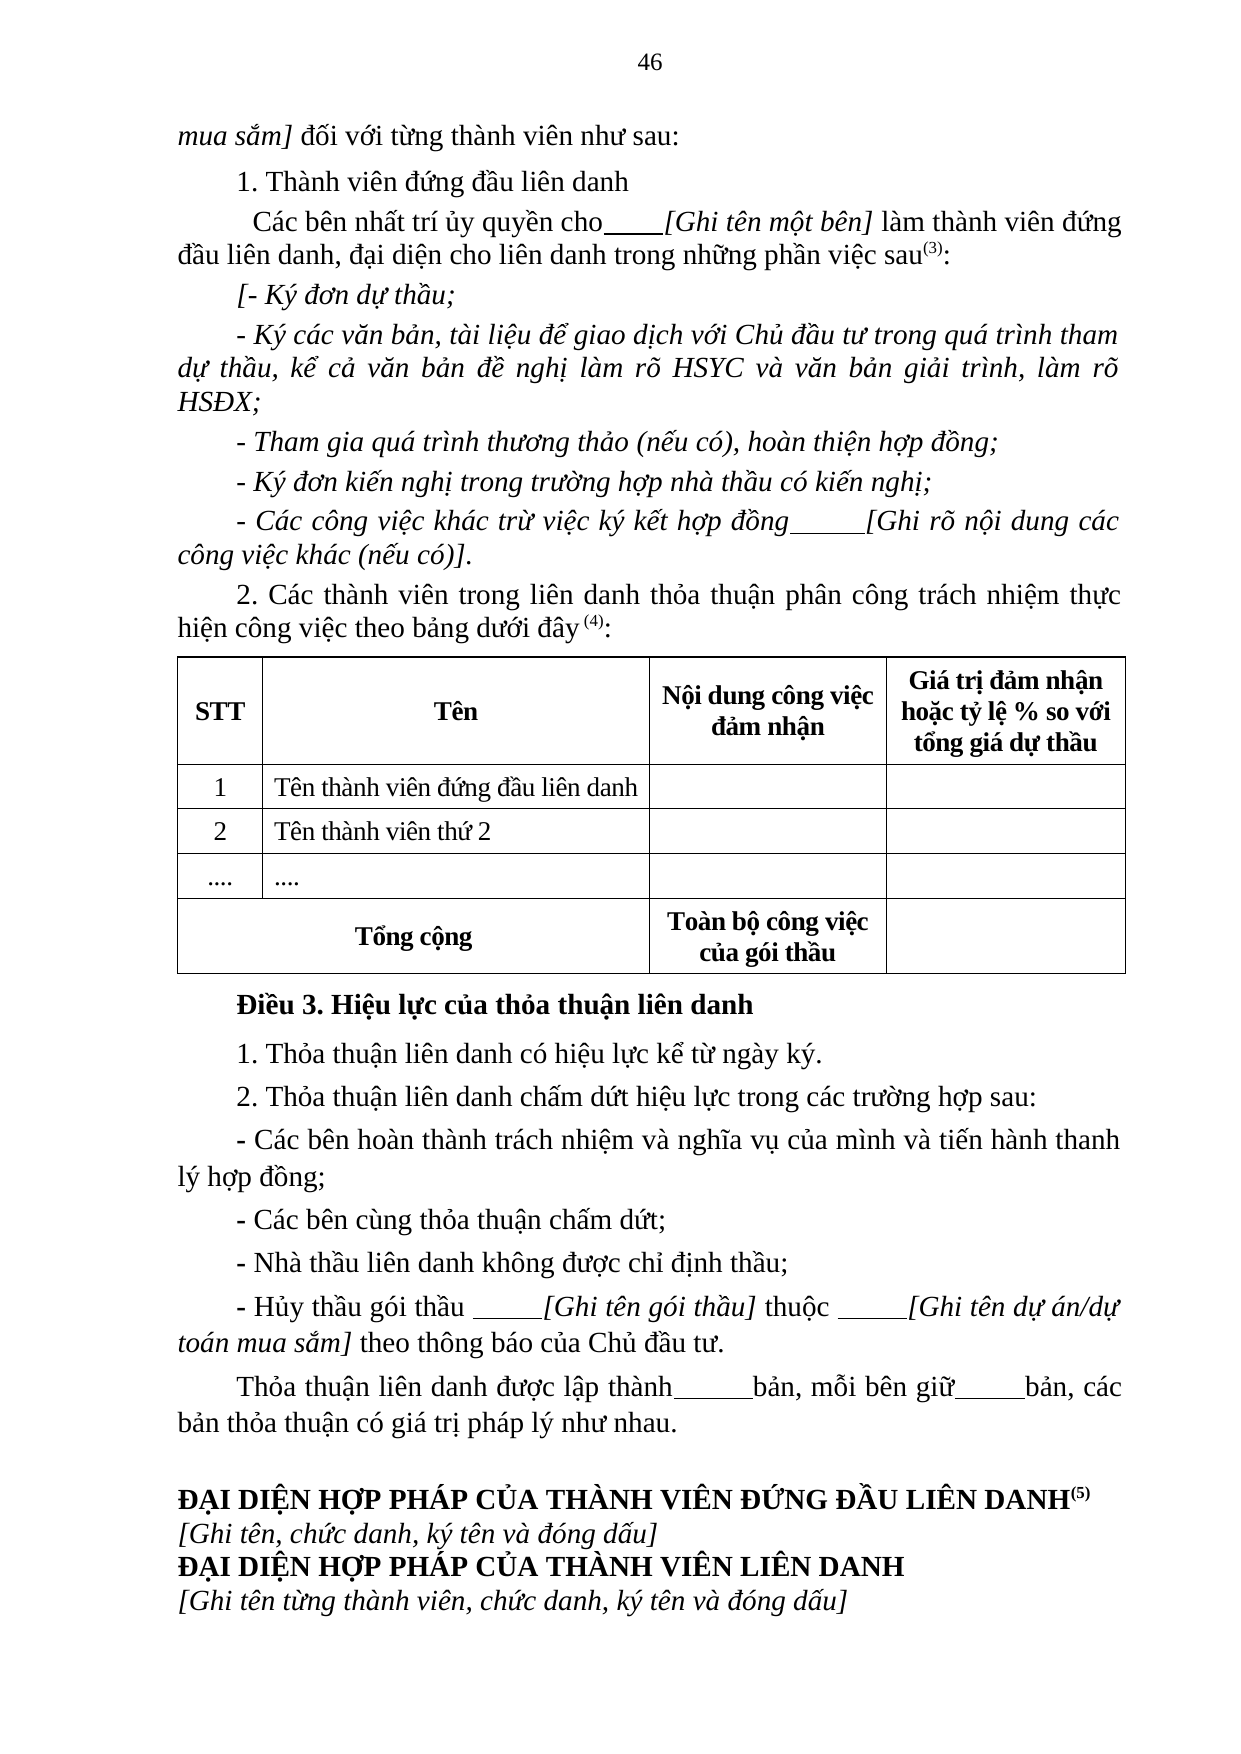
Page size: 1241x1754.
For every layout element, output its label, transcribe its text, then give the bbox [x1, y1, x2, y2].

table_cell 1 [178, 765, 262, 808]
table_header Nội dung công việc đảm nhận [650, 658, 886, 763]
table_cell Toàn bộ công việc của gói thầu [650, 899, 886, 973]
text - Hủy thầu gói thầu [Ghi tên gói thầu] thuộc [Ghi tên dự án/dự toán mua sắm] theo thông báo của Chủ đầu tư. [177, 1289, 1122, 1359]
table_cell Tên thành viên đứng đầu liên danh [263, 765, 649, 808]
table_cell [887, 854, 1125, 897]
table_cell 2 [178, 809, 262, 853]
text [177, 118, 1122, 152]
table_header Giá trị đảm nhận hoặc tỷ lệ % so với tổng giá dự thầu [887, 658, 1125, 763]
table_cell .... [178, 854, 262, 897]
table_cell Tổng cộng [178, 899, 649, 973]
table_header Tên [263, 658, 649, 763]
text 1. Thành viên đứng đầu liên danh [177, 164, 1122, 198]
table_cell [650, 854, 886, 897]
table_cell Tên thành viên thứ 2 [263, 809, 649, 853]
table_cell .... [263, 854, 649, 897]
table_cell [887, 809, 1125, 853]
table_cell [887, 899, 1125, 973]
text - Các công việc khác trừ việc ký kết hợp đồng [Ghi rõ nội dung các công việc khác (nếu có)]. [177, 503, 1122, 571]
text [Ghi tên, chức danh, ký tên và đóng dấu] [177, 1516, 1122, 1549]
text ĐẠI DIỆN HỢP PHÁP CỦA THÀNH VIÊN ĐỨNG ĐẦU LIÊN DANH(5) [177, 1482, 1122, 1516]
text [- Ký đơn dự thầu; [177, 277, 1122, 311]
table_header STT [178, 658, 262, 763]
text - Ký các văn bản, tài liệu để giao dịch với Chủ đầu tư trong quá trình tham dự thầu, kể cả văn bản đề nghị làm rõ HSYC và văn bản giải trình, làm rõ HSĐX; [177, 317, 1122, 418]
text - Ký đơn kiến nghị trong trường hợp nhà thầu có kiến nghị; [177, 464, 1122, 497]
text - Các bên hoàn thành trách nhiệm và nghĩa vụ của mình và tiến hành thanh lý hợp đồng; [177, 1122, 1122, 1193]
text Các bên nhất trí ủy quyền cho [Ghi tên một bên] làm thành viên đứng đầu liên danh, đại diện cho liên danh trong những phần việc sau(3): [177, 204, 1122, 271]
text 2. Thỏa thuận liên danh chấm dứt hiệu lực trong các trường hợp sau: [177, 1079, 1122, 1113]
text ĐẠI DIỆN HỢP PHÁP CỦA THÀNH VIÊN LIÊN DANH [177, 1549, 1122, 1583]
text 2. Các thành viên trong liên danh thỏa thuận phân công trách nhiệm thực hiện công việc theo bảng dưới đây (4): [177, 577, 1122, 644]
text - Các bên cùng thỏa thuận chấm dứt; [177, 1202, 1122, 1236]
text Điều 3. Hiệu lực của thỏa thuận liên danh [177, 987, 1122, 1020]
text - Tham gia quá trình thương thảo (nếu có), hoàn thiện hợp đồng; [177, 424, 1122, 457]
text Thỏa thuận liên danh được lập thành bản, mỗi bên giữ bản, các bản thỏa thuận có giá trị pháp lý như nhau. [177, 1369, 1122, 1439]
text [Ghi tên từng thành viên, chức danh, ký tên và đóng dấu] [177, 1583, 1122, 1616]
table_cell [650, 765, 886, 808]
table_cell [650, 809, 886, 853]
text 1. Thỏa thuận liên danh có hiệu lực kể từ ngày ký. [177, 1036, 1122, 1070]
text - Nhà thầu liên danh không được chỉ định thầu; [177, 1246, 1122, 1279]
table_cell [887, 765, 1125, 808]
